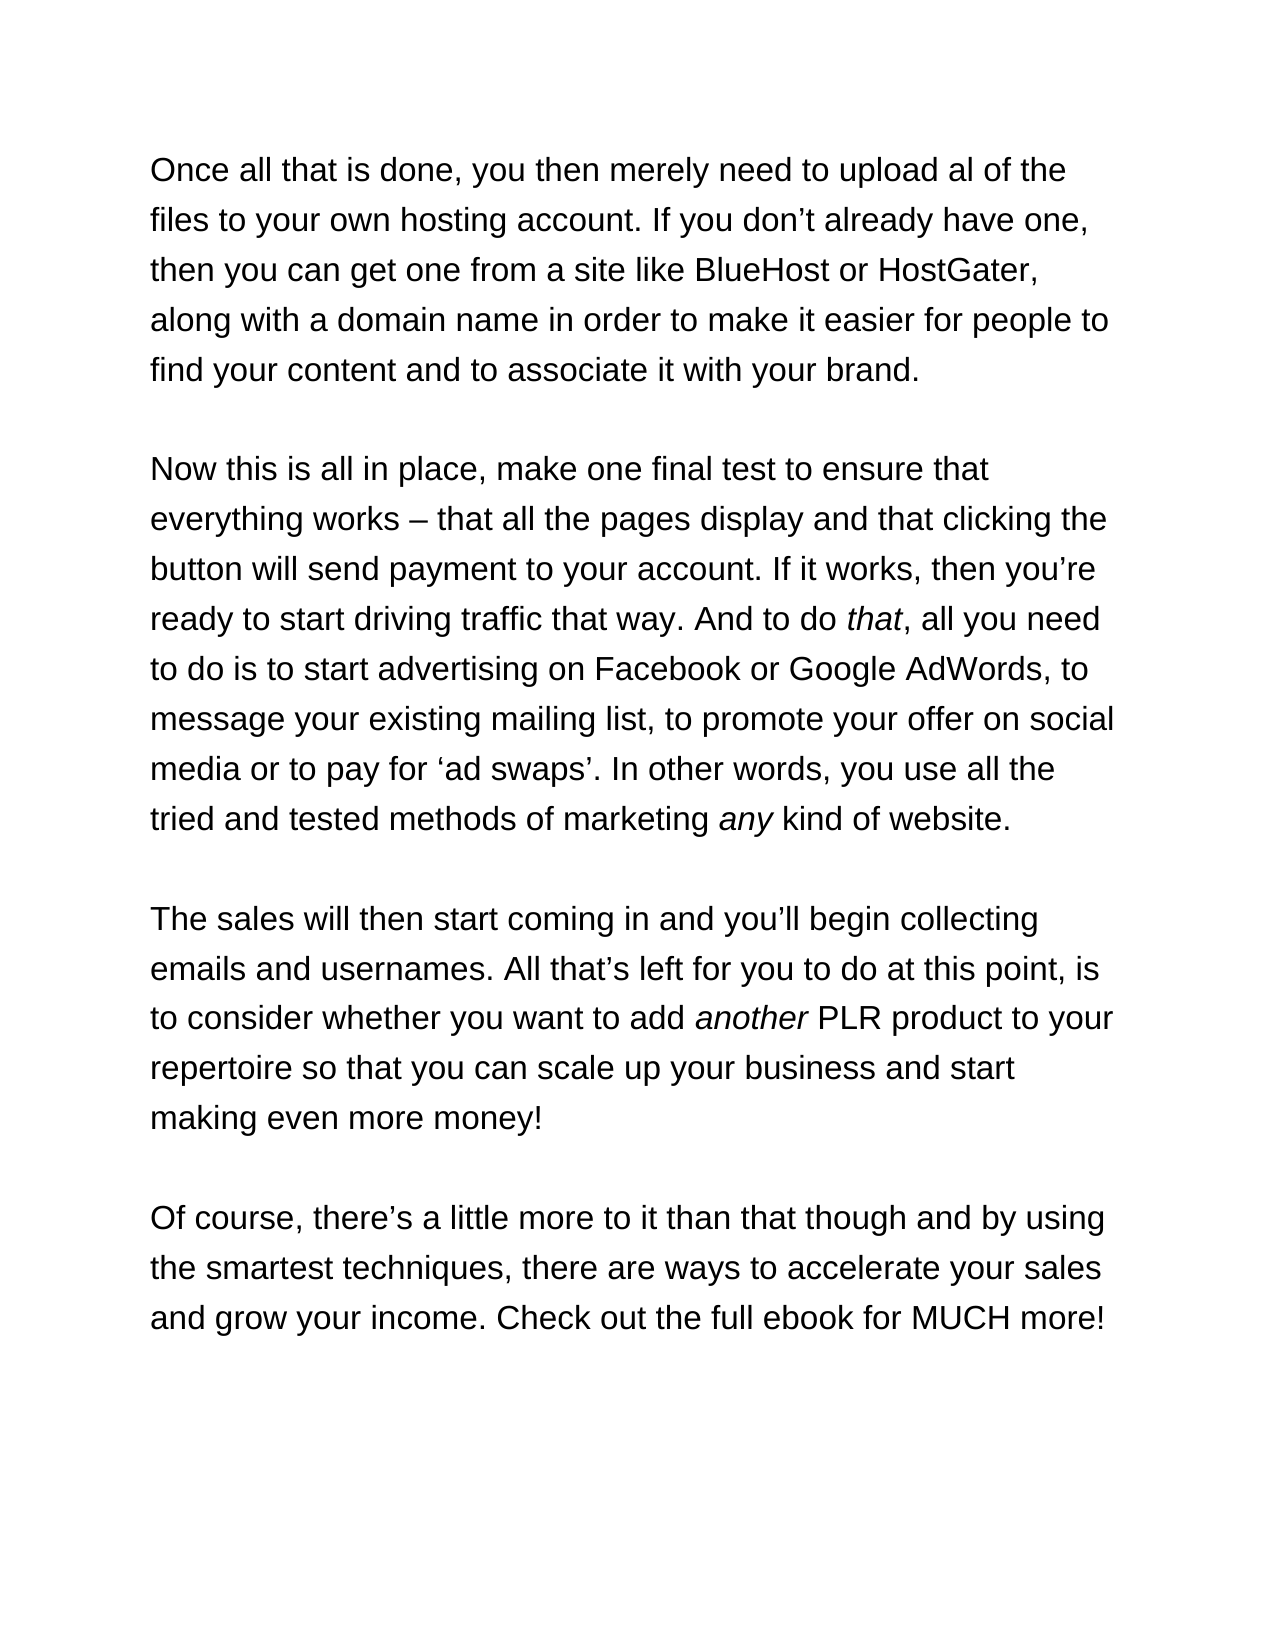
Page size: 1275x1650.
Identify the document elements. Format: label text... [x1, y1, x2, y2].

text Now this is all in place, make one final test to ensure that everything works – that all the pages display and that clicking the button will send payment to your account. If it works, then you’re ready to start driving traffic that way. And to do that, all you need to do is to start advertising on Facebook or Google AdWords, to message your existing mailing list, to promote your offer on social media or to pay for ‘ad swaps’. In other words, you use all the tried and tested methods of marketing any kind of website. [150, 449, 1125, 837]
text Once all that is done, you then merely need to upload al of the files to your own hosting account. If you don’t already have one, then you can get one from a site like BlueHost or HostGater, along with a domain name in order to make it easier for people to find your content and to associate it with your brand. [150, 150, 1125, 388]
text The sales will then start coming in and you’ll begin collecting emails and usernames. All that’s left for you to do at this point, is to consider whether you want to add another PLR product to your repertoire so that you can scale up your business and start making even more money! [150, 899, 1125, 1137]
text Of course, there’s a little more to it than that though and by using the smartest techniques, there are ways to accelerate your sales and grow your income. Check out the full ebook for MUCH more! [150, 1198, 1125, 1336]
